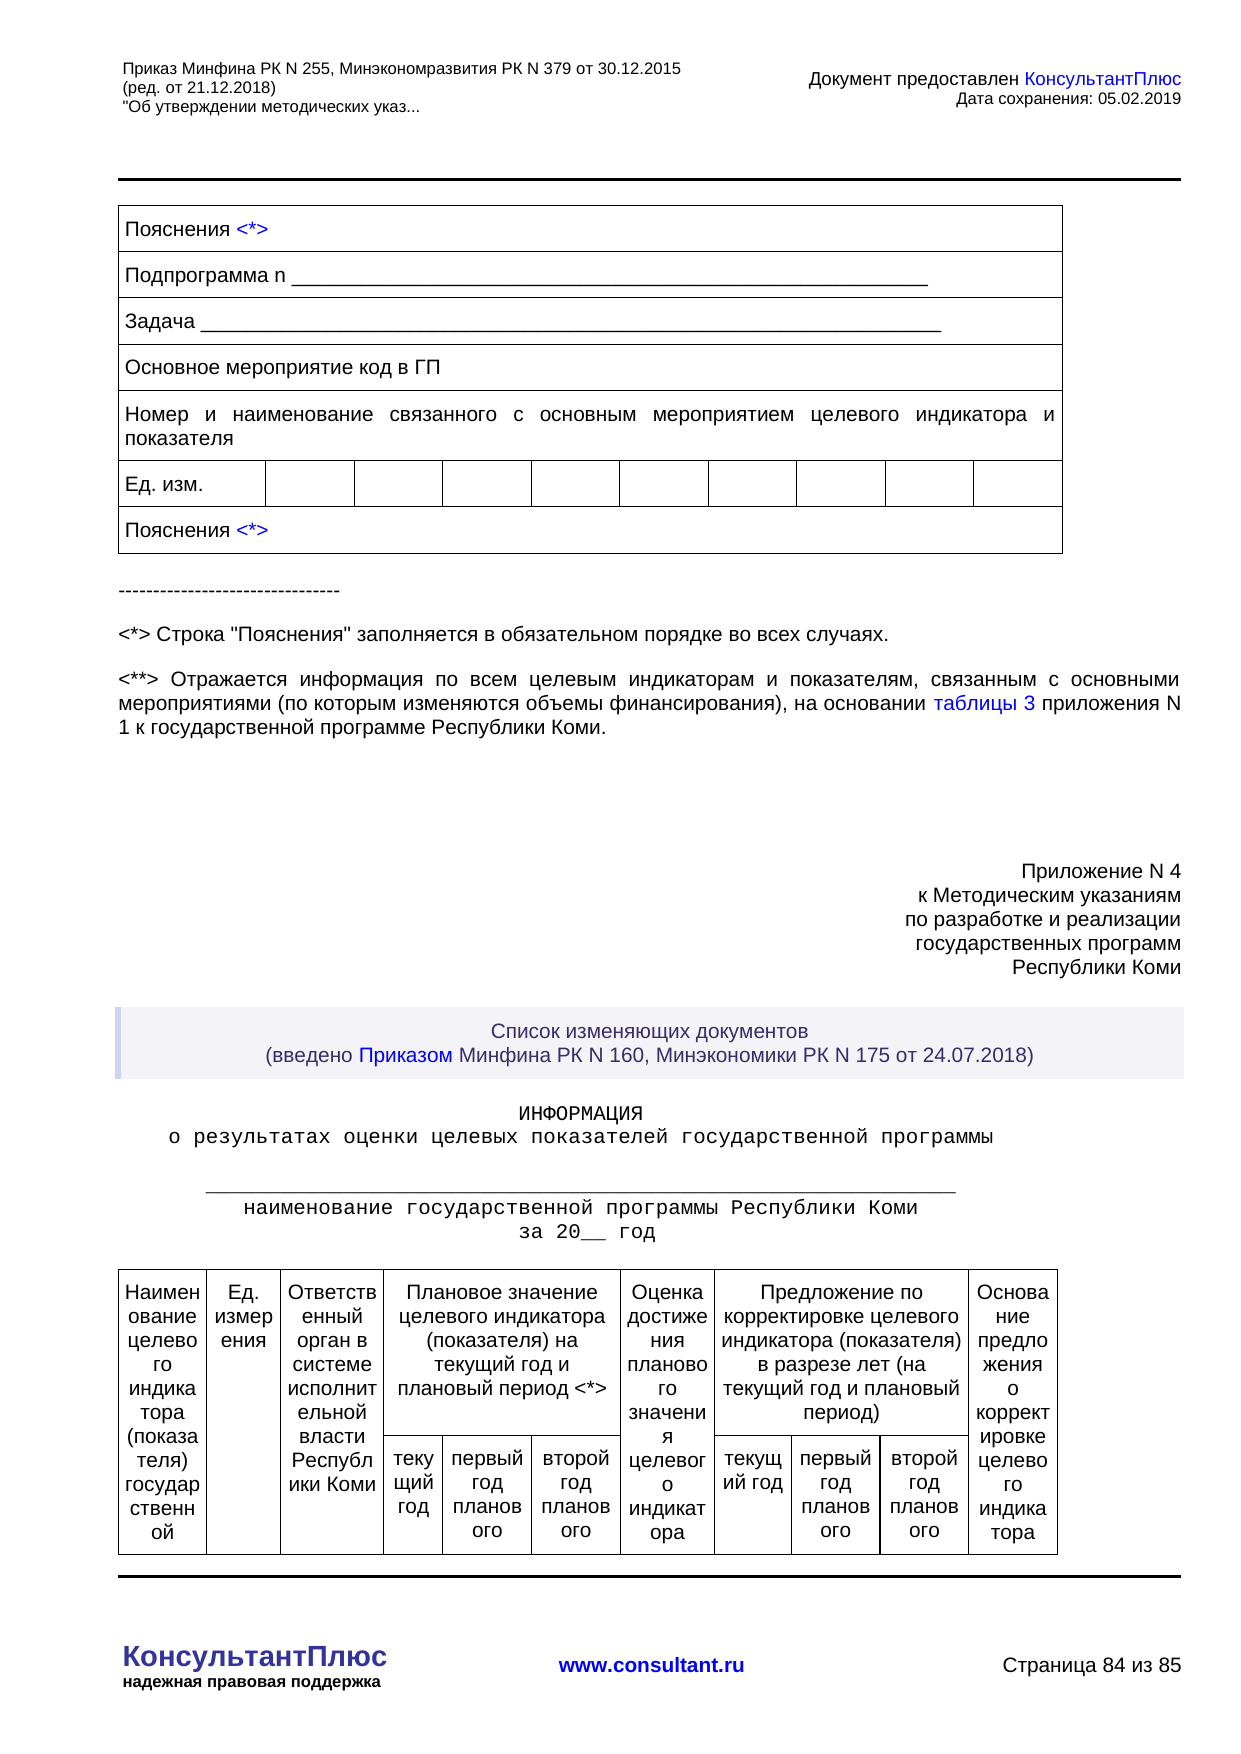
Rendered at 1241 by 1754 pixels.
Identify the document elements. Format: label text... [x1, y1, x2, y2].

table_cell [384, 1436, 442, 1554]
text Республики Коми [118, 954, 1181, 978]
text к Методическим указаниям [118, 883, 1181, 907]
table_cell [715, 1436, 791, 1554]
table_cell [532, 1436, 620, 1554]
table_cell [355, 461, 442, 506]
text -------------------------------- [118, 577, 1181, 601]
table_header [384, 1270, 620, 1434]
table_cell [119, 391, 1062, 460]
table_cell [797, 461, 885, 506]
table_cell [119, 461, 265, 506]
text <*> Строка "Пояснения" заполняется в обязательном порядке во всех случаях. [118, 622, 1181, 646]
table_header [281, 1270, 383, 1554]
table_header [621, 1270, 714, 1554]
text за 20__ год [118, 1221, 1181, 1244]
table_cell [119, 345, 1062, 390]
text государственных программ [118, 931, 1181, 954]
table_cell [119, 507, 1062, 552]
text ИНФОРМАЦИЯ [118, 1103, 1181, 1126]
text о результатах оценки целевых показателей государственной программы [118, 1126, 1181, 1150]
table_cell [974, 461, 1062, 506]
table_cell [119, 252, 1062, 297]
text Приложение N 4 [118, 859, 1181, 883]
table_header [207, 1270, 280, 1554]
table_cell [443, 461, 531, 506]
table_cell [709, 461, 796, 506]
text по разработке и реализации [118, 907, 1181, 931]
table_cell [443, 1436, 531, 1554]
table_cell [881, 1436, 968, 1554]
text ____________________________________________________________ [118, 1174, 1181, 1197]
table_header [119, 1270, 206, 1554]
text наименование государственной программы Республики Коми [118, 1197, 1181, 1221]
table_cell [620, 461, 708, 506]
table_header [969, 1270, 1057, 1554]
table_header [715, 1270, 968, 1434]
text <**> Отражается информация по всем целевым индикаторам и показателям, связанным с основными мероприятиями (по которым изменяются объемы финансирования), на основании таблицы 3 приложения N 1 к государственной программе Республики Коми. [118, 667, 1181, 739]
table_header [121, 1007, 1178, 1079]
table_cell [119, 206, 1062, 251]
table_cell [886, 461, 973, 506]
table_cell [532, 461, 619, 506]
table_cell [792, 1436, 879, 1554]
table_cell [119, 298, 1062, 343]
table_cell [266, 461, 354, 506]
